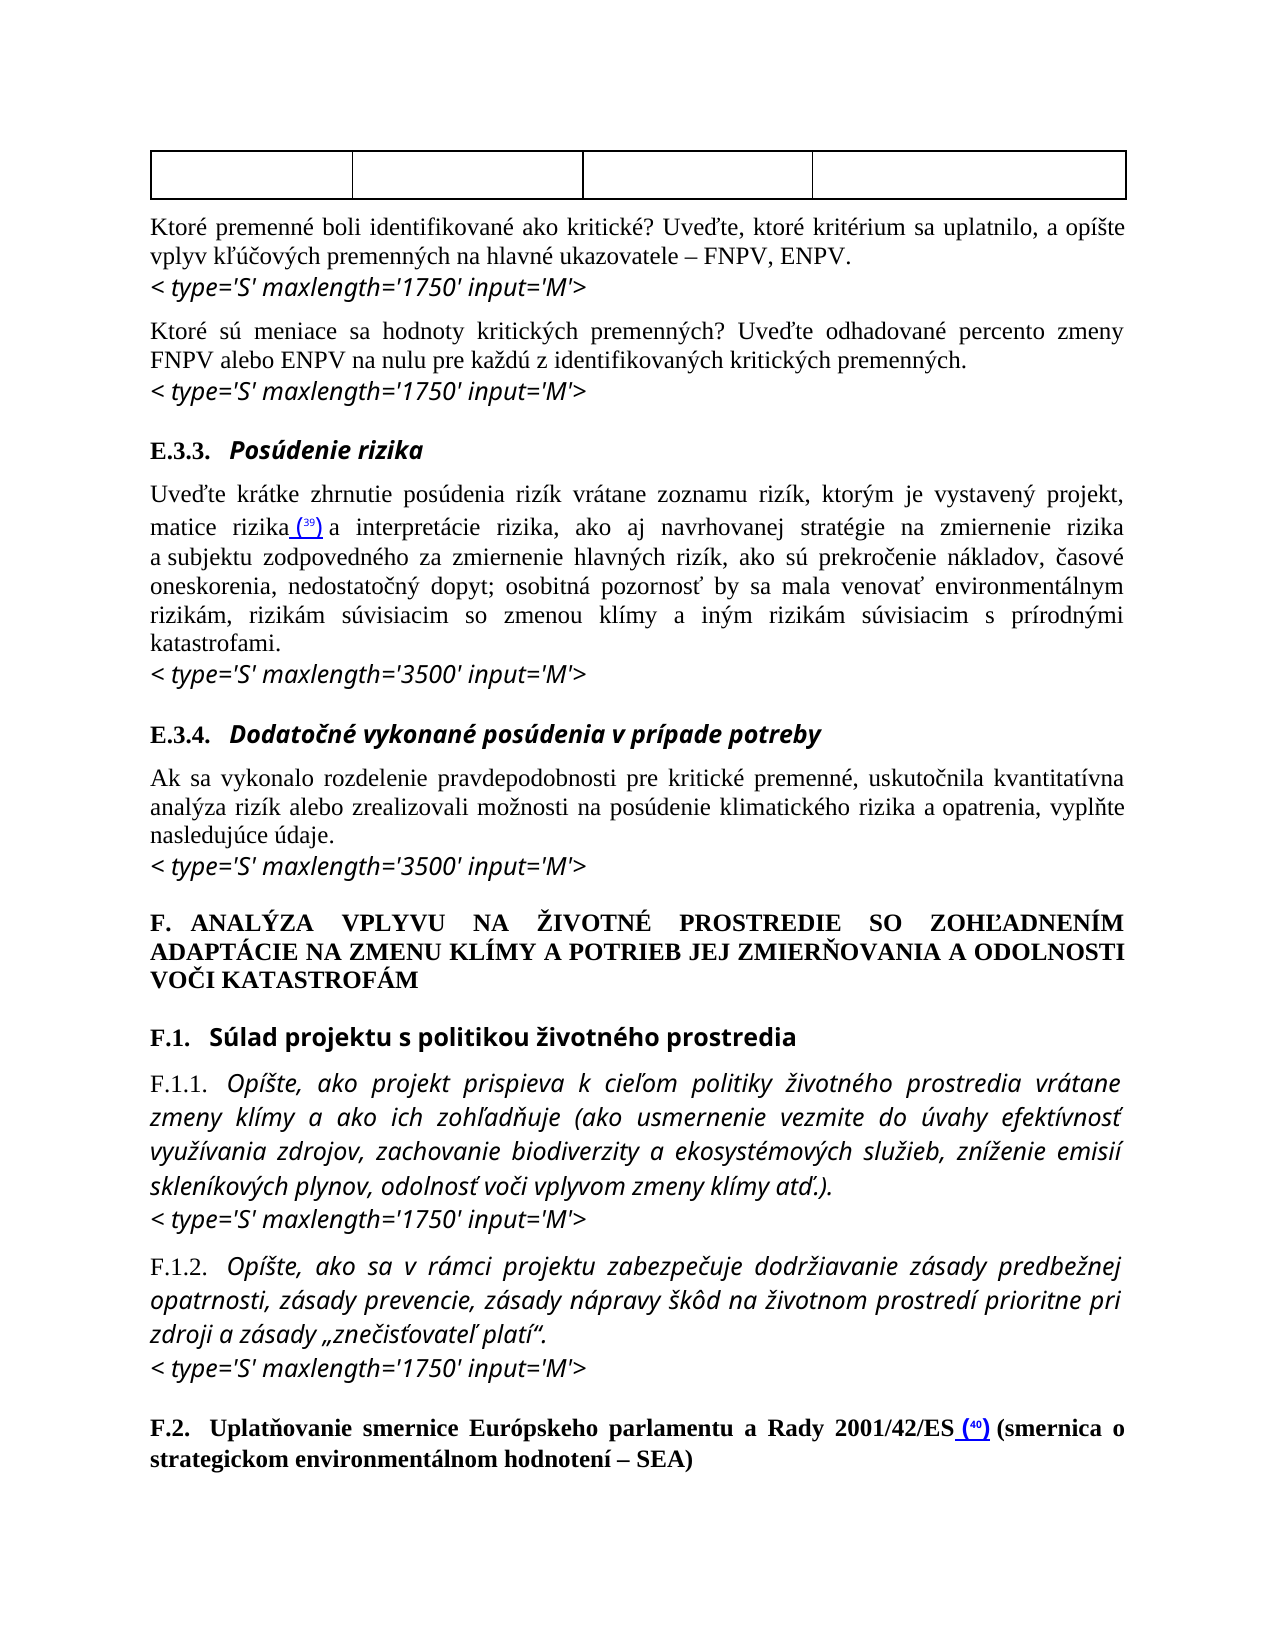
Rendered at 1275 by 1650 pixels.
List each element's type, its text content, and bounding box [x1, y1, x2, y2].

table_cell [152, 152, 352, 198]
table_cell [584, 152, 812, 198]
text < type='S' maxlength='1750' input='M'> [150, 1202, 1125, 1236]
text < type='S' maxlength='3500' input='M'> [150, 849, 1125, 883]
text E.3.3. Posúdenie rizika [150, 433, 1125, 467]
text E.3.4. Dodatočné vykonané posúdenia v prípade potreby [150, 716, 1125, 750]
table_cell [813, 152, 1125, 198]
text F. ANALÝZA VPLYVU NA ŽIVOTNÉ PROSTREDIE SO ZOHĽADNENÍM ADAPTÁCIE NA ZMENU KLÍMY A POTRIEB JEJ ZMIERŇOVANIA A ODOLNOSTI VOČI KATASTROFÁM [150, 908, 1125, 994]
text < type='S' maxlength='1750' input='M'> [150, 374, 1125, 408]
text F.1.1. Opíšte, ako projekt prispieva k cieľom politiky životného prostredia vrátane zmeny klímy a ako ich zohľadňuje (ako usmernenie vezmite do úvahy efektívnosť využívania zdrojov, zachovanie biodiverzity a ekosystémových služieb, zníženie emisií skleníkových plynov, odolnosť voči vplyvom zmeny klímy atď.). [150, 1066, 1125, 1202]
text F.1.2. Opíšte, ako sa v rámci projektu zabezpečuje dodržiavanie zásady predbežnej opatrnosti, zásady prevencie, zásady nápravy škôd na životnom prostredí prioritne pri zdroji a zásady „znečisťovateľ platí“. [150, 1249, 1125, 1351]
text F.2. Uplatňovanie smernice Európskeho parlamentu a Rady 2001/42/ES (40) (smernica o strategickom environmentálnom hodnotení – SEA) [150, 1410, 1125, 1473]
text F.1. Súlad projektu s politikou životného prostredia [150, 1019, 1125, 1053]
text Uveďte krátke zhrnutie posúdenia rizík vrátane zoznamu rizík, ktorým je vystavený projekt, matice rizika (39) a interpretácie rizika, ako aj navrhovanej stratégie na zmiernenie rizika a subjektu zodpovedného za zmiernenie hlavných rizík, ako sú prekročenie nákladov, časové oneskorenia, nedostatočný dopyt; osobitná pozornosť by sa mala venovať environmentálnym rizikám, rizikám súvisiacim so zmenou klímy a iným rizikám súvisiacim s prírodnými katastrofami. [150, 479, 1125, 657]
table_cell [353, 152, 582, 198]
text Ktoré sú meniace sa hodnoty kritických premenných? Uveďte odhadované percento zmeny FNPV alebo ENPV na nulu pre každú z identifikovaných kritických premenných. [150, 316, 1125, 374]
text Ktoré premenné boli identifikované ako kritické? Uveďte, ktoré kritérium sa uplatnilo, a opíšte vplyv kľúčových premenných na hlavné ukazovatele – FNPV, ENPV. [150, 212, 1125, 270]
text < type='S' maxlength='1750' input='M'> [150, 270, 1125, 304]
text < type='S' maxlength='1750' input='M'> [150, 1351, 1125, 1385]
text Ak sa vykonalo rozdelenie pravdepodobnosti pre kritické premenné, uskutočnila kvantitatívna analýza rizík alebo zrealizovali možnosti na posúdenie klimatického rizika a opatrenia, vyplňte nasledujúce údaje. [150, 763, 1125, 849]
text < type='S' maxlength='3500' input='M'> [150, 657, 1125, 691]
